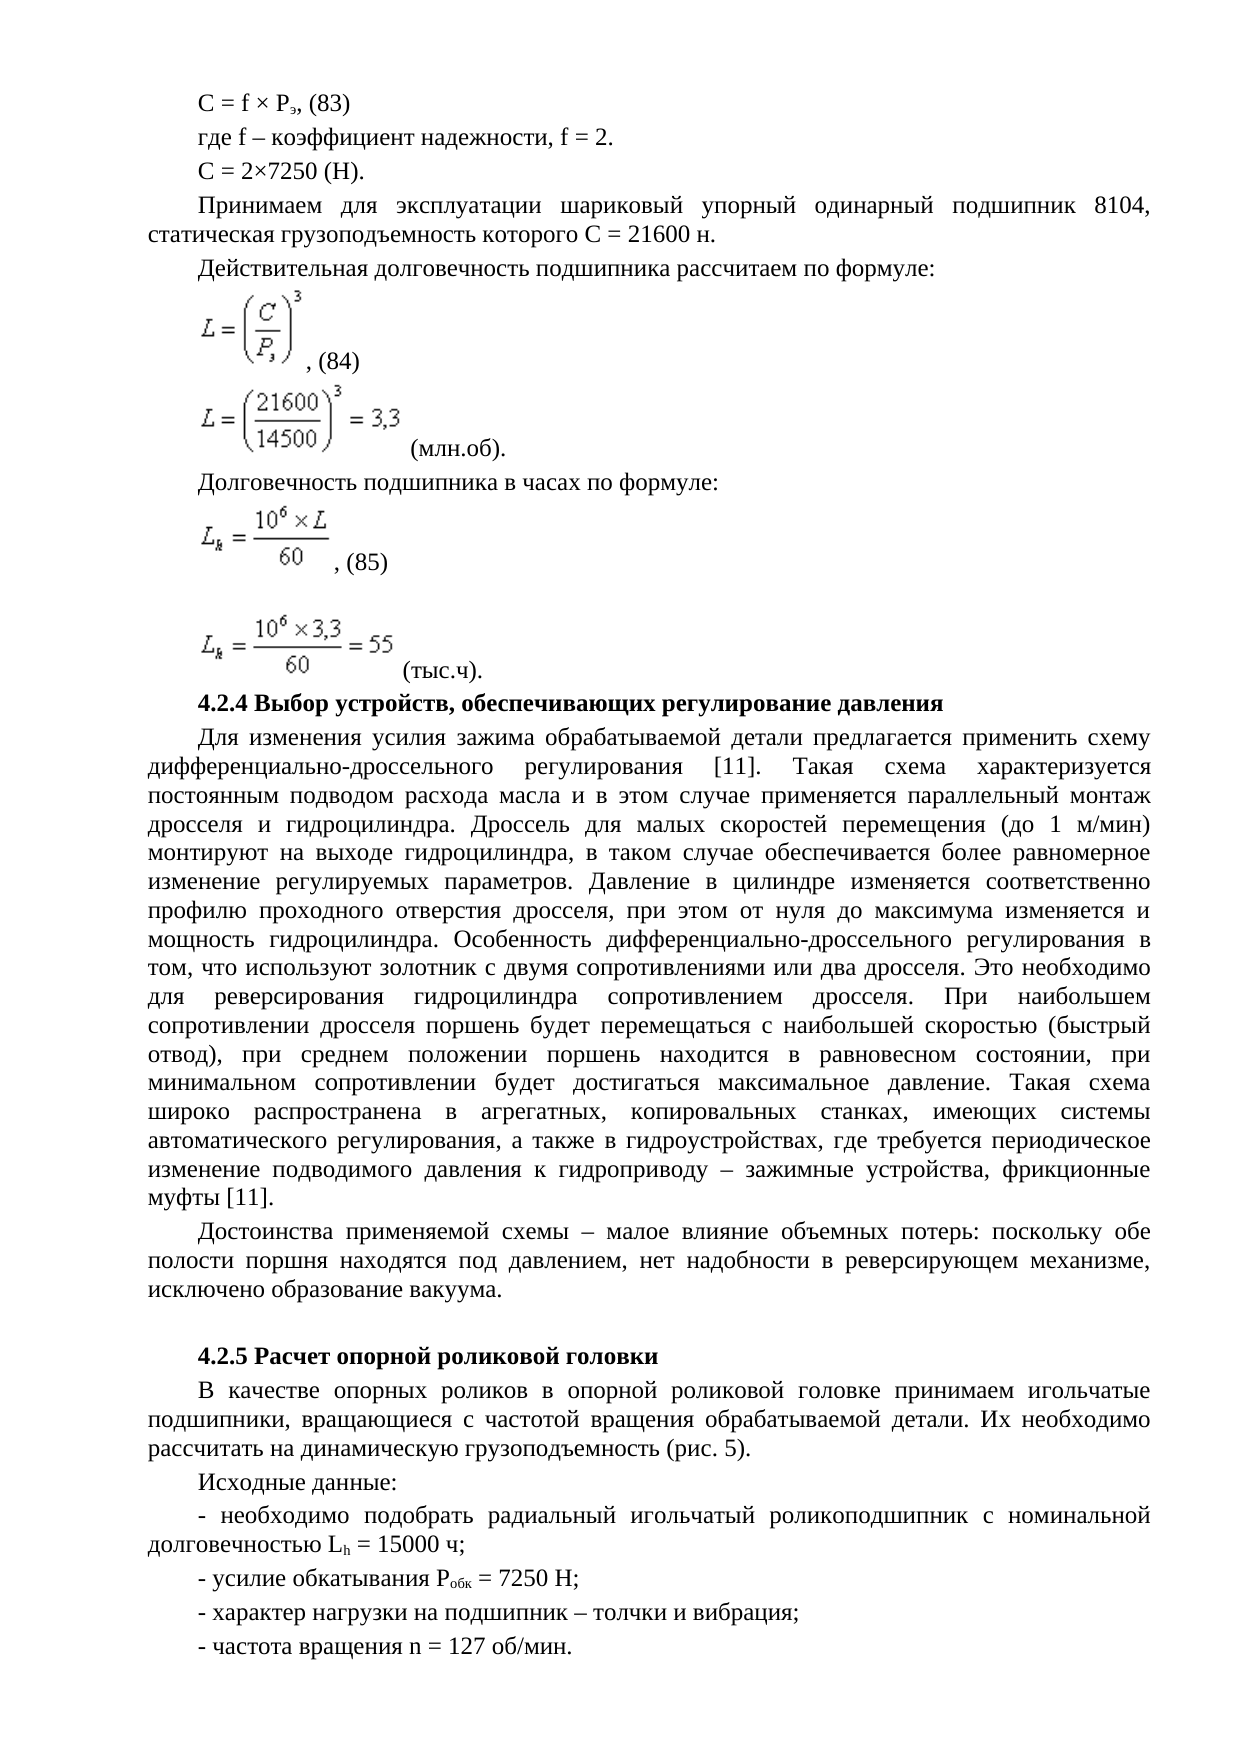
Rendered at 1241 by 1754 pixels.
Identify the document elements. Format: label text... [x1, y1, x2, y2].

text , (84) [148, 287, 1152, 375]
text - необходимо подобрать радиальный игольчатый роликоподшипник с номинальной долговечностью Lh = 15000 ч; [148, 1501, 1152, 1558]
text Исходные данные: [148, 1467, 1152, 1495]
text где f – коэффициент надежности, f = 2. [148, 122, 1152, 151]
text , (85) [148, 501, 1152, 575]
text 4.2.4 Выбор устройств, обеспечивающих регулирование давления [148, 688, 1152, 717]
text Принимаем для эксплуатации шариковый упорный одинарный подшипник 8104, статическая грузоподъемность которого С = 21600 н. [148, 190, 1152, 248]
picture [197, 286, 306, 370]
text - характер нагрузки на подшипник – толчки и вибрация; [148, 1597, 1152, 1626]
text Действительная долговечность подшипника рассчитаем по формуле: [148, 253, 1152, 281]
text Для изменения усилия зажима обрабатываемой детали предлагается применить схему дифференциально-дроссельного регулирования [11]. Такая схема характеризуется постоянным подводом расхода масла и в этом случае применяется параллельный монтаж дросселя и гидроцилиндра. Дроссель для малых скоростей перемещения (до 1 м/мин) монтируют на выходе гидроцилиндра, в таком случае обеспечивается более равномерное изменение регулируемых параметров. Давление в цилиндре изменяется соответственно профилю проходного отверстия дросселя, при этом от нуля до максимума изменяется и мощность гидроцилиндра. Особенность дифференциально-дроссельного регулирования в том, что используют золотник с двумя сопротивлениями или два дросселя. Это необходимо для реверсирования гидроцилиндра сопротивлением дросселя. При наибольшем сопротивлении дросселя поршень будет перемещаться с наибольшей скоростью (быстрый отвод), при среднем положении поршень находится в равновесном состоянии, при минимальном сопротивлении будет достигаться максимальное давление. Такая схема широко распространена в агрегатных, копировальных станках, имеющих системы автоматического регулирования, а также в гидроустройствах, где требуется периодическое изменение подводимого давления к гидроприводу – зажимные устройства, фрикционные муфты [11]. [148, 722, 1152, 1211]
text 4.2.5 Расчет опорной роликовой головки [148, 1341, 1152, 1370]
picture [197, 609, 397, 678]
text С = 2×7250 (Н). [148, 156, 1152, 185]
picture [197, 379, 404, 457]
text Достоинства применяемой схемы – малое влияние объемных потерь: поскольку обе полости поршня находятся под давлением, нет надобности в реверсирующем механизме, исключено образование вакуума. [148, 1216, 1152, 1302]
text - частота вращения n = 127 об/мин. [148, 1631, 1152, 1659]
text (тыс.ч). [148, 609, 1152, 683]
picture [197, 500, 334, 570]
text - усилие обкатывания Робк = 7250 Н; [148, 1563, 1152, 1592]
text (млн.об). [148, 380, 1152, 462]
text В качестве опорных роликов в опорной роликовой головке принимаем игольчатые подшипники, вращающиеся с частотой вращения обрабатываемой детали. Их необходимо рассчитать на динамическую грузоподъемность (рис. 5). [148, 1375, 1152, 1462]
text С = f × Рэ, (83) [148, 88, 1152, 117]
text Долговечность подшипника в часах по формуле: [148, 467, 1152, 496]
